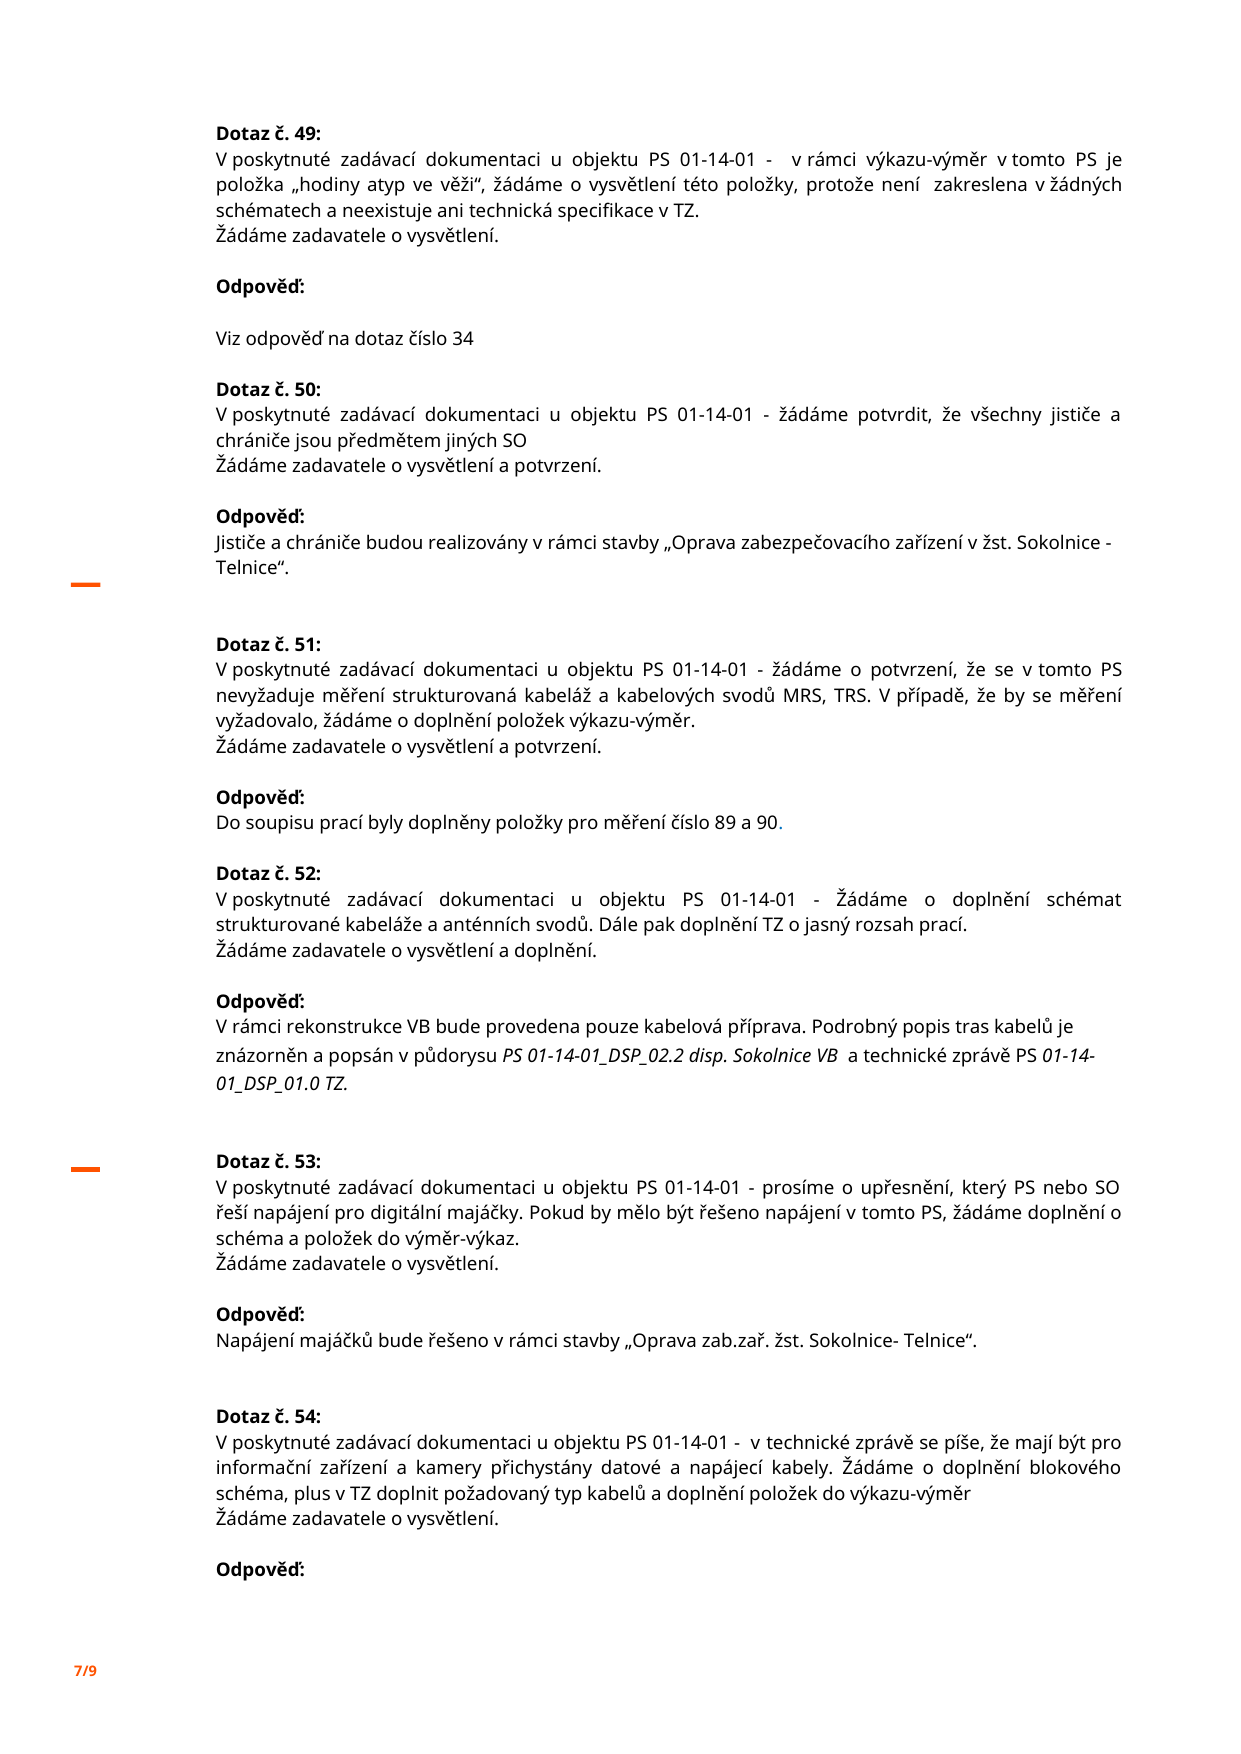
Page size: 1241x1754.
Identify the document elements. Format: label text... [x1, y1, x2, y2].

text Dotaz č. 54: [216, 1404, 1122, 1429]
text Napájení majáčků bude řešeno v rámci stavby „Oprava zab.zař. žst. Sokolnice- Telnice“. [216, 1327, 1122, 1353]
list V poskytnuté zadávací dokumentaci u objektu PS 01-14-01 - žádáme o potvrzení, že se v tomto PS nevyžaduje měření strukturovaná kabeláž a kabelových svodů MRS, TRS. V případě, že by se měření vyžadovalo, žádáme o doplnění položek výkazu-výměr. [216, 657, 1122, 733]
text Odpověď: [216, 503, 1122, 529]
text Odpověď: [216, 1557, 1122, 1582]
list Žádáme zadavatele o vysvětlení a doplnění. [216, 937, 1122, 963]
list V poskytnuté zadávací dokumentaci u objektu PS 01-14-01 - Žádáme o doplnění schémat strukturované kabeláže a anténních svodů. Dále pak doplnění TZ o jasný rozsah prací. [216, 886, 1122, 937]
text Dotaz č. 50: [216, 376, 1122, 401]
text Odpověď: [216, 274, 1122, 299]
text V rámci rekonstrukce VB bude provedena pouze kabelová příprava. Podrobný popis tras kabelů je znázorněn a popsán v půdorysu PS 01-14-01_DSP_02.2 disp. Sokolnice VB a technické zprávě PS 01-14-01_DSP_01.0 TZ. [216, 1014, 1122, 1095]
text Do soupisu prací byly doplněny položky pro měření číslo 89 a 90. [216, 810, 1122, 835]
text Jističe a chrániče budou realizovány v rámci stavby „Oprava zabezpečovacího zařízení v žst. Sokolnice - Telnice“. [216, 529, 1122, 580]
text Odpověď: [216, 988, 1122, 1014]
list Žádáme zadavatele o vysvětlení a potvrzení. [216, 452, 1122, 478]
text Odpověď: [216, 784, 1122, 810]
text Dotaz č. 49: [216, 121, 1122, 146]
text Odpověď: [216, 1302, 1122, 1327]
list Žádáme zadavatele o vysvětlení. [216, 223, 1122, 248]
list V poskytnuté zadávací dokumentaci u objektu PS 01-14-01 - v rámci výkazu-výměr v tomto PS je položka „hodiny atyp ve věži“, žádáme o vysvětlení této položky, protože není zakreslena v žádných schématech a neexistuje ani technická specifikace v TZ. [216, 146, 1122, 223]
list V poskytnuté zadávací dokumentaci u objektu PS 01-14-01 - prosíme o upřesnění, který PS nebo SO řeší napájení pro digitální majáčky. Pokud by mělo být řešeno napájení v tomto PS, žádáme doplnění o schéma a položek do výměr-výkaz. [216, 1174, 1122, 1251]
text Dotaz č. 51: [216, 631, 1122, 657]
list Žádáme zadavatele o vysvětlení. [216, 1251, 1122, 1276]
list V poskytnuté zadávací dokumentaci u objektu PS 01-14-01 - žádáme potvrdit, že všechny jističe a chrániče jsou předmětem jiných SO [216, 401, 1122, 452]
text Dotaz č. 53: [216, 1148, 1122, 1174]
list Žádáme zadavatele o vysvětlení a potvrzení. [216, 733, 1122, 759]
text Dotaz č. 52: [216, 861, 1122, 886]
list V poskytnuté zadávací dokumentaci u objektu PS 01-14-01 - v technické zprávě se píše, že mají být pro informační zařízení a kamery přichystány datové a napájecí kabely. Žádáme o doplnění blokového schéma, plus v TZ doplnit požadovaný typ kabelů a doplnění položek do výkazu-výměr [216, 1429, 1122, 1506]
list Žádáme zadavatele o vysvětlení. [216, 1506, 1122, 1531]
text Viz odpověď na dotaz číslo 34 [216, 325, 1122, 350]
